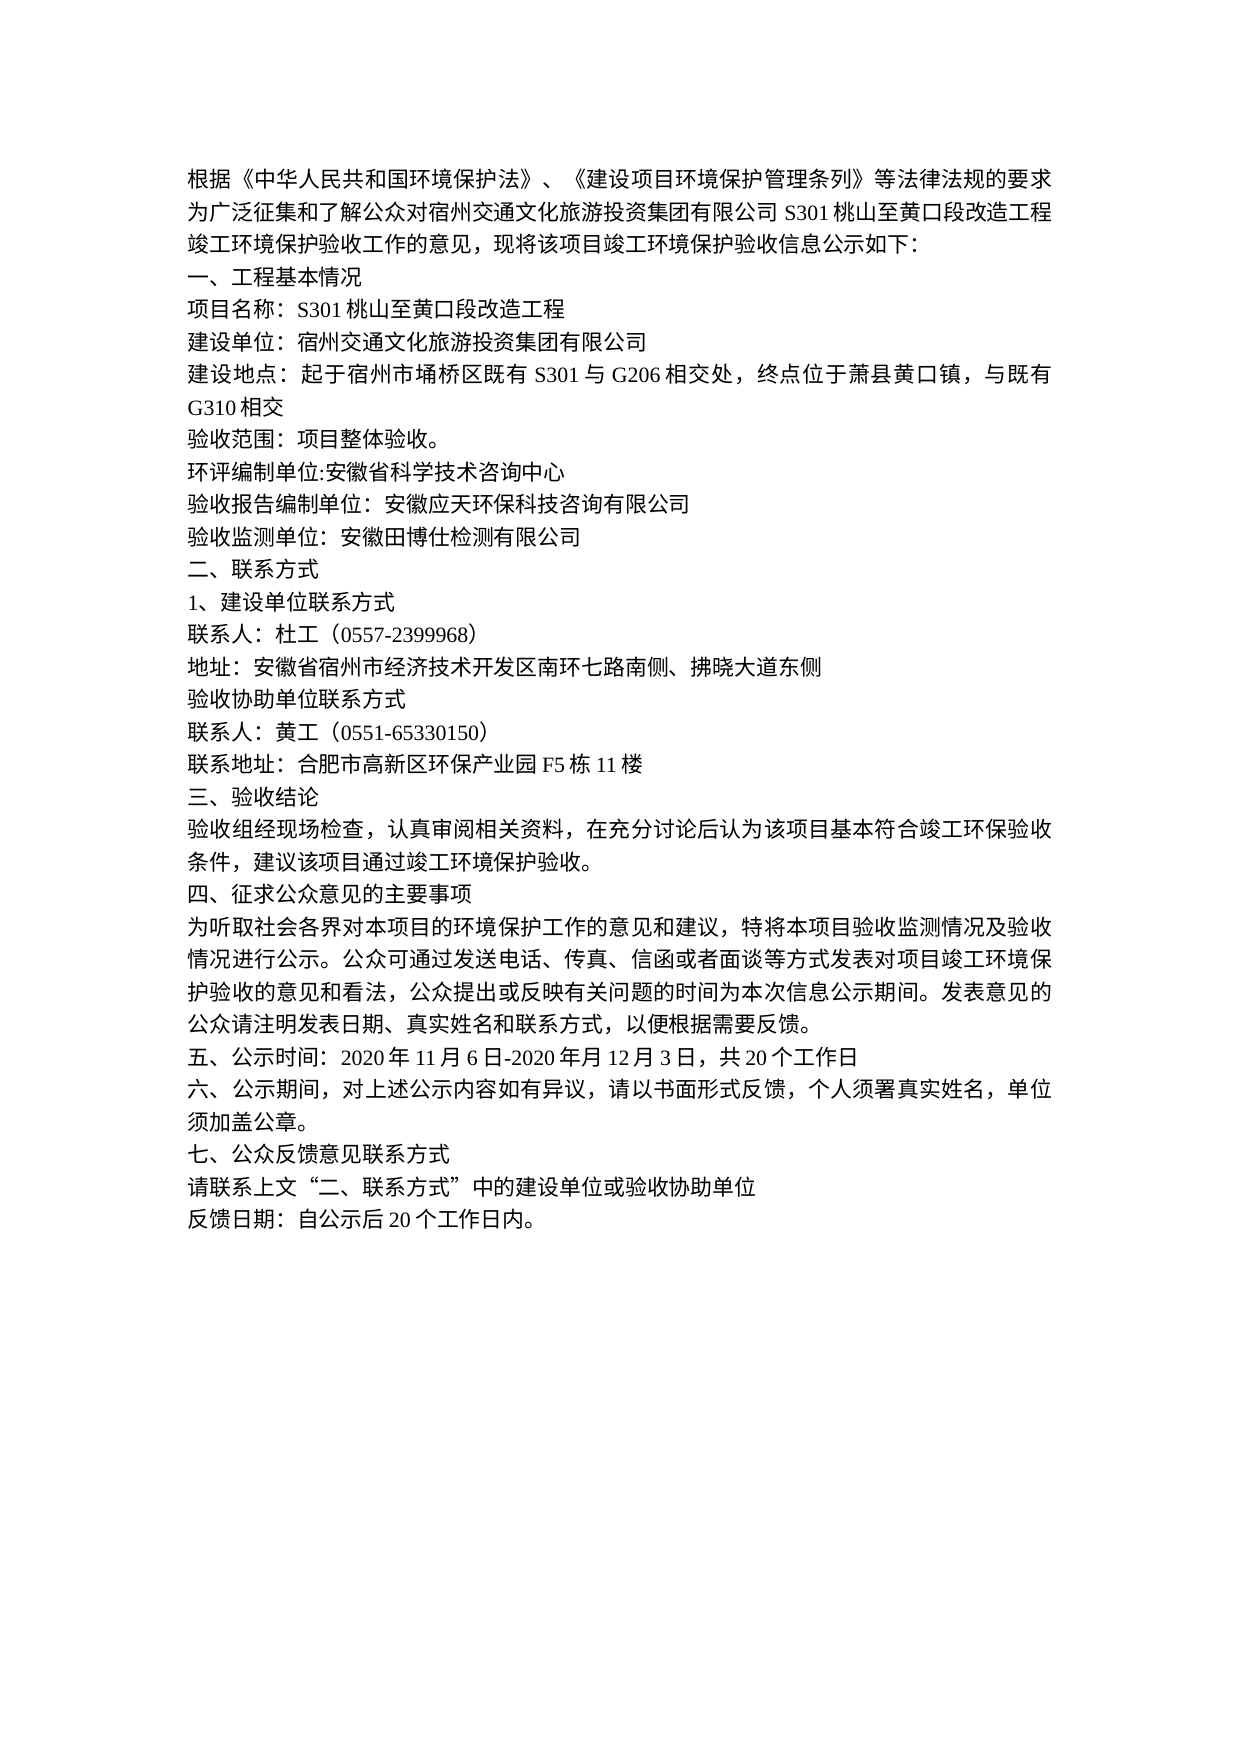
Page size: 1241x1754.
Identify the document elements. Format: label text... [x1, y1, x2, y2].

text 一、工程基本情况 [187, 259, 1053, 292]
text 验收范围：项目整体验收。 [187, 422, 1053, 454]
text 环评编制单位:安徽省科学技术咨询中心 [187, 454, 1053, 487]
text 验收监测单位：安徽田博仕检测有限公司 [187, 519, 1053, 552]
text 验收组经现场检查，认真审阅相关资料，在充分讨论后认为该项目基本符合竣工环保验收条件，建议该项目通过竣工环境保护验收。 [187, 812, 1053, 877]
text 地址：安徽省宿州市经济技术开发区南环七路南侧、拂晓大道东侧 [187, 649, 1053, 682]
text 验收报告编制单位：安徽应天环保科技咨询有限公司 [187, 487, 1053, 519]
text 联系人：杜工（0557-2399968） [187, 617, 1053, 649]
text 六、公示期间，对上述公示内容如有异议，请以书面形式反馈，个人须署真实姓名，单位须加盖公章。 [187, 1072, 1053, 1137]
text 请联系上文“二、联系方式”中的建设单位或验收协助单位 [187, 1169, 1053, 1202]
text 建设单位：宿州交通文化旅游投资集团有限公司 [187, 324, 1053, 357]
text 七、公众反馈意见联系方式 [187, 1137, 1053, 1169]
text 联系人：黄工（0551-65330150） [187, 714, 1053, 747]
text 1、建设单位联系方式 [187, 584, 1053, 617]
text 建设地点：起于宿州市埇桥区既有S301与G206相交处，终点位于萧县黄口镇，与既有G310相交 [187, 357, 1053, 422]
text 联系地址：合肥市高新区环保产业园F5栋11楼 [187, 747, 1053, 779]
text 二、联系方式 [187, 552, 1053, 584]
text 为听取社会各界对本项目的环境保护工作的意见和建议，特将本项目验收监测情况及验收情况进行公示。公众可通过发送电话、传真、信函或者面谈等方式发表对项目竣工环境保护验收的意见和看法，公众提出或反映有关问题的时间为本次信息公示期间。发表意见的公众请注明发表日期、真实姓名和联系方式，以便根据需要反馈。 [187, 909, 1053, 1039]
text 根据《中华人民共和国环境保护法》、《建设项目环境保护管理条列》等法律法规的要求，为广泛征集和了解公众对宿州交通文化旅游投资集团有限公司S301桃山至黄口段改造工程竣工环境保护验收工作的意见，现将该项目竣工环境保护验收信息公示如下： [187, 162, 1053, 259]
text 反馈日期：自公示后20个工作日内。 [187, 1202, 1053, 1234]
text 五、公示时间：2020年11月6日-2020年月12月3日，共20个工作日 [187, 1039, 1053, 1072]
text 三、验收结论 [187, 779, 1053, 812]
text 四、征求公众意见的主要事项 [187, 877, 1053, 909]
text 项目名称：S301桃山至黄口段改造工程 [187, 292, 1053, 324]
text 验收协助单位联系方式 [187, 682, 1053, 714]
